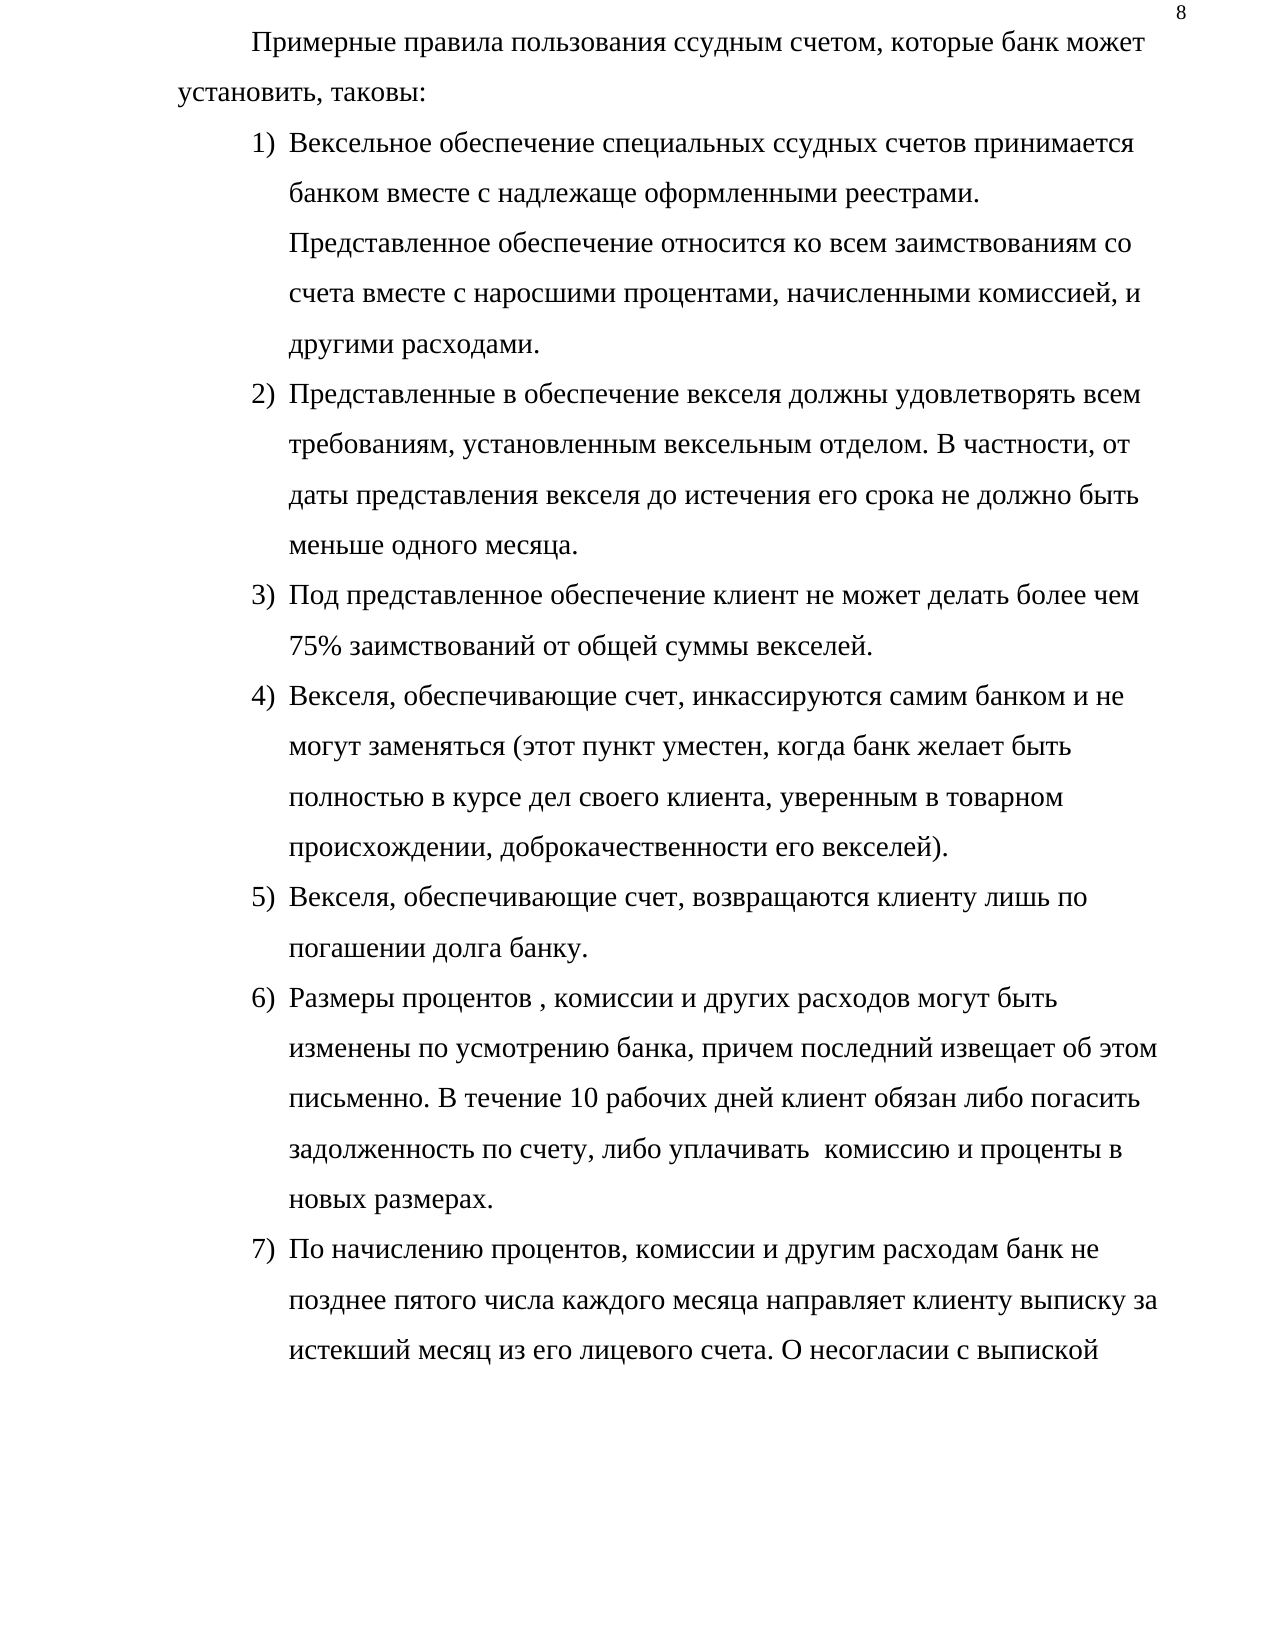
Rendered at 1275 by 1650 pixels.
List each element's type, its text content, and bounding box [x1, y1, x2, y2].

list Размеры процентов , комиссии и других расходов могут быть изменены по усмотрению банка, причем последний извещает об этом письменно. В течение 10 рабочих дней клиент обязан либо погасить задолженность по счету, либо уплачивать комиссию и проценты в новых размерах. [251, 980, 1186, 1215]
list Под представленное обеспечение клиент не может делать более чем 75% заимствований от общей суммы векселей. [251, 577, 1186, 661]
list Вексельное обеспечение специальных ссудных счетов принимается банком вместе с надлежаще оформленными реестрами. Представленное обеспечение относится ко всем заимствованиям со счета вместе с наросшими процентами, начисленными комиссией, и другими расходами. [251, 125, 1186, 359]
list Представленные в обеспечение векселя должны удовлетворять всем требованиям, установленным вексельным отделом. В частности, от даты представления векселя до истечения его срока не должно быть меньше одного месяца. [251, 376, 1186, 561]
list Векселя, обеспечивающие счет, возвращаются клиенту лишь по погашении долга банку. [251, 879, 1186, 963]
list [251, 1232, 1186, 1366]
text Примерные правила пользования ссудным счетом, которые банк может установить, таковы: [177, 24, 1186, 108]
list Векселя, обеспечивающие счет, инкассируются самим банком и не могут заменяться (этот пункт уместен, когда банк желает быть полностью в курсе дел своего клиента, уверенным в товарном происхождении, доброкачественности его векселей). [251, 678, 1186, 863]
